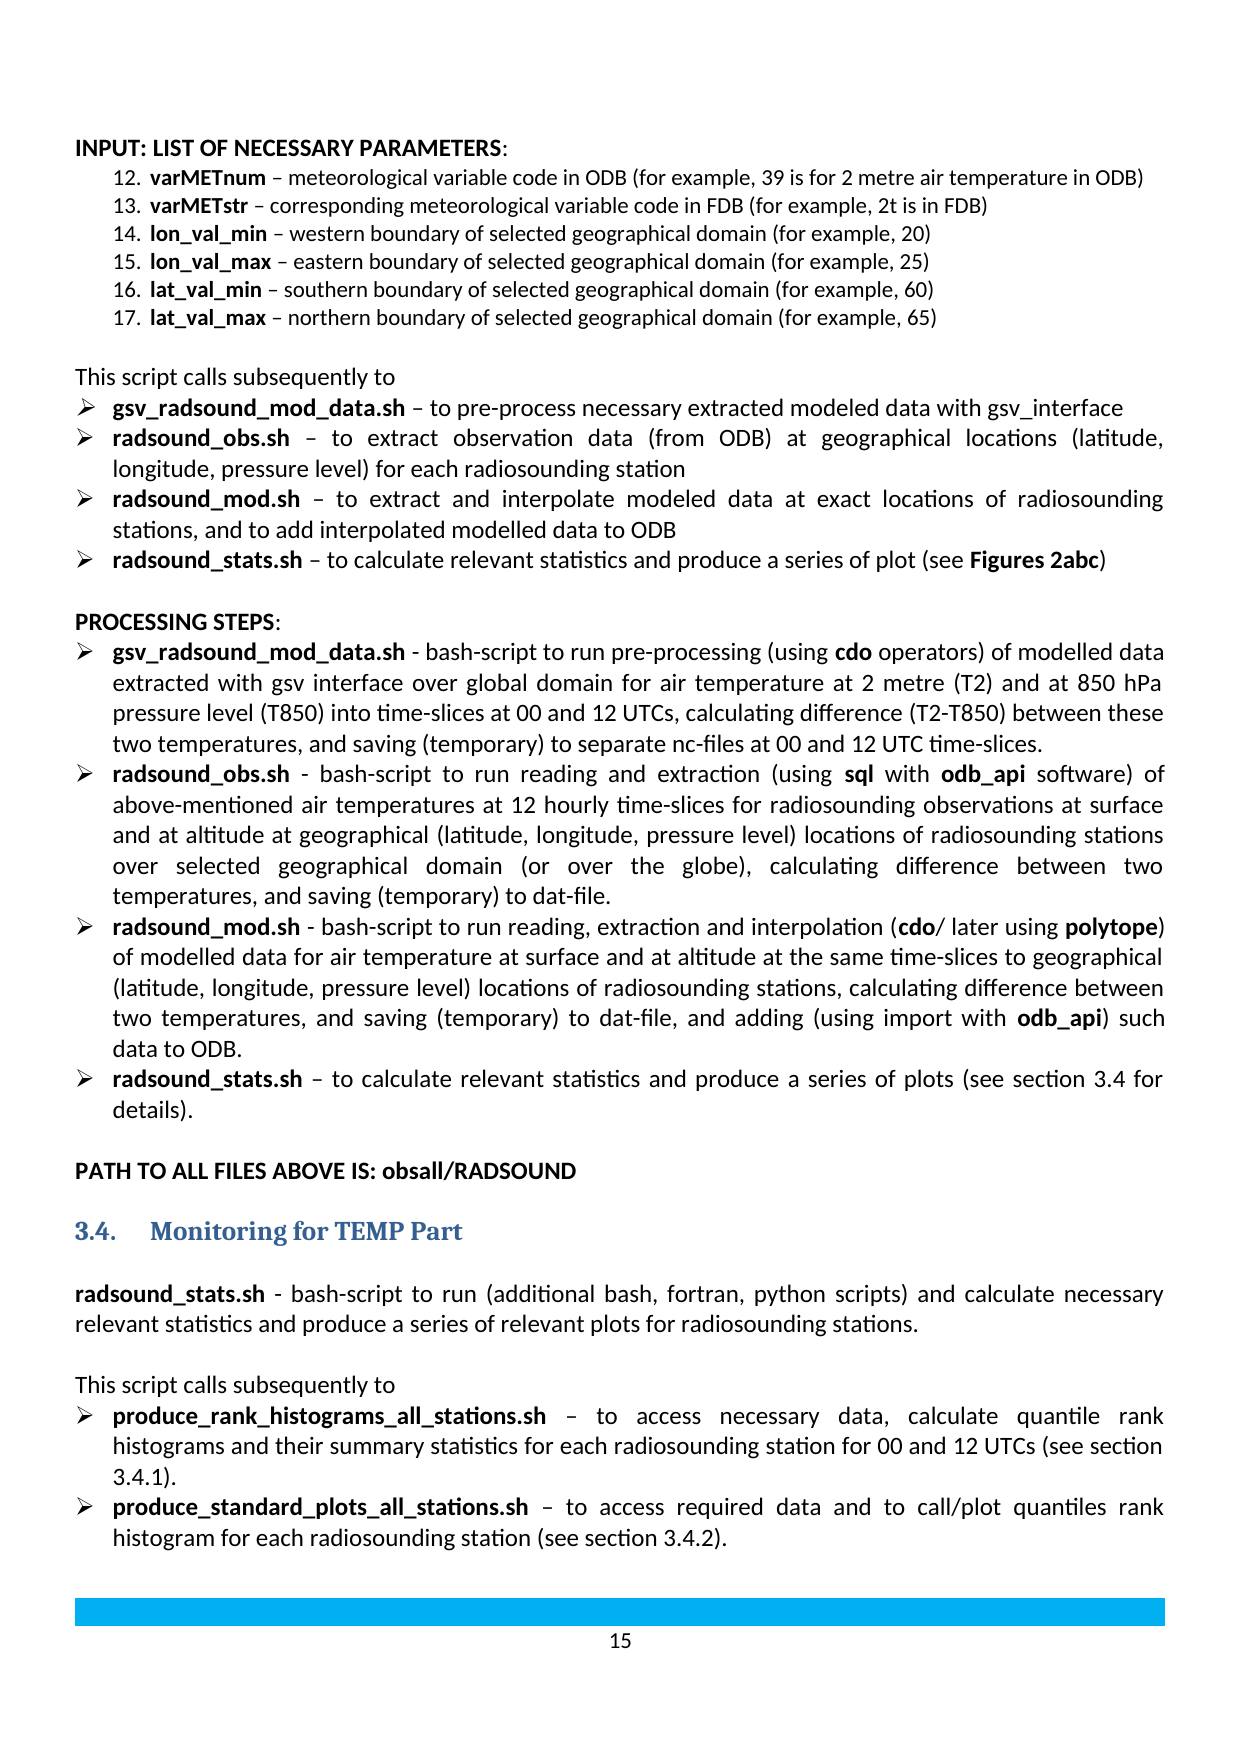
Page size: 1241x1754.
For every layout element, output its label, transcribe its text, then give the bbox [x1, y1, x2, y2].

list lon_val_min – western boundary of selected geographical domain (for example, 20) [112, 219, 1165, 247]
list gsv_radsound_mod_data.sh - bash-script to run pre-processing (using cdo operators) of modelled data extracted with gsv interface over global domain for air temperature at 2 metre (T2) and at 850 hPa pressure level (T850) into time-slices at 00 and 12 UTCs, calculating difference (T2-T850) between these two temperatures, and saving (temporary) to separate nc-files at 00 and 12 UTC time-slices. [75, 636, 1165, 758]
list radsound_stats.sh – to calculate relevant statistics and produce a series of plots (see section 3.4 for details). [75, 1063, 1165, 1124]
list varMETnum – meteorological variable code in ODB (for example, 39 is for 2 metre air temperature in ODB) [112, 163, 1165, 191]
list produce_rank_histograms_all_stations.sh – to access necessary data, calculate quantile rank histograms and their summary statistics for each radiosounding station for 00 and 12 UTCs (see section 3.4.1). [75, 1400, 1165, 1491]
list varMETstr – corresponding meteorological variable code in FDB (for example, 2t is in FDB) [112, 191, 1165, 219]
text This script calls subsequently to [75, 361, 1165, 392]
text INPUT: LIST OF NECESSARY PARAMETERS: [75, 132, 1165, 163]
list gsv_radsound_mod_data.sh – to pre-process necessary extracted modeled data with gsv_interface [75, 392, 1165, 422]
text PROCESSING STEPS: [75, 606, 1165, 636]
list radsound_stats.sh – to calculate relevant statistics and produce a series of plot (see Figures 2abc) [75, 544, 1165, 575]
list lon_val_max – eastern boundary of selected geographical domain (for example, 25) [112, 247, 1165, 275]
list lat_val_min – southern boundary of selected geographical domain (for example, 60) [112, 275, 1165, 303]
text PATH TO ALL FILES ABOVE IS: obsall/RADSOUND [75, 1155, 1165, 1186]
list radsound_obs.sh - bash-script to run reading and extraction (using sql with odb_api software) of above-mentioned air temperatures at 12 hourly time-slices for radiosounding observations at surface and at altitude at geographical (latitude, longitude, pressure level) locations of radiosounding stations over selected geographical domain (or over the globe), calculating difference between two temperatures, and saving (temporary) to dat-file. [75, 758, 1165, 911]
subtitle Monitoring for TEMP Part [75, 1216, 1165, 1247]
list lat_val_max – northern boundary of selected geographical domain (for example, 65) [112, 303, 1165, 331]
list radsound_mod.sh - bash-script to run reading, extraction and interpolation (cdo/ later using polytope) of modelled data for air temperature at surface and at altitude at the same time-slices to geographical (latitude, longitude, pressure level) locations of radiosounding stations, calculating difference between two temperatures, and saving (temporary) to dat-file, and adding (using import with odb_api) such data to ODB. [75, 911, 1165, 1063]
list radsound_obs.sh – to extract observation data (from ODB) at geographical locations (latitude, longitude, pressure level) for each radiosounding station [75, 422, 1165, 483]
list radsound_mod.sh – to extract and interpolate modeled data at exact locations of radiosounding stations, and to add interpolated modelled data to ODB [75, 483, 1165, 544]
list produce_standard_plots_all_stations.sh – to access required data and to call/plot quantiles rank histogram for each radiosounding station (see section 3.4.2). [75, 1491, 1165, 1552]
text radsound_stats.sh - bash-script to run (additional bash, fortran, python scripts) and calculate necessary relevant statistics and produce a series of relevant plots for radiosounding stations. [75, 1278, 1165, 1339]
text This script calls subsequently to [75, 1369, 1165, 1400]
